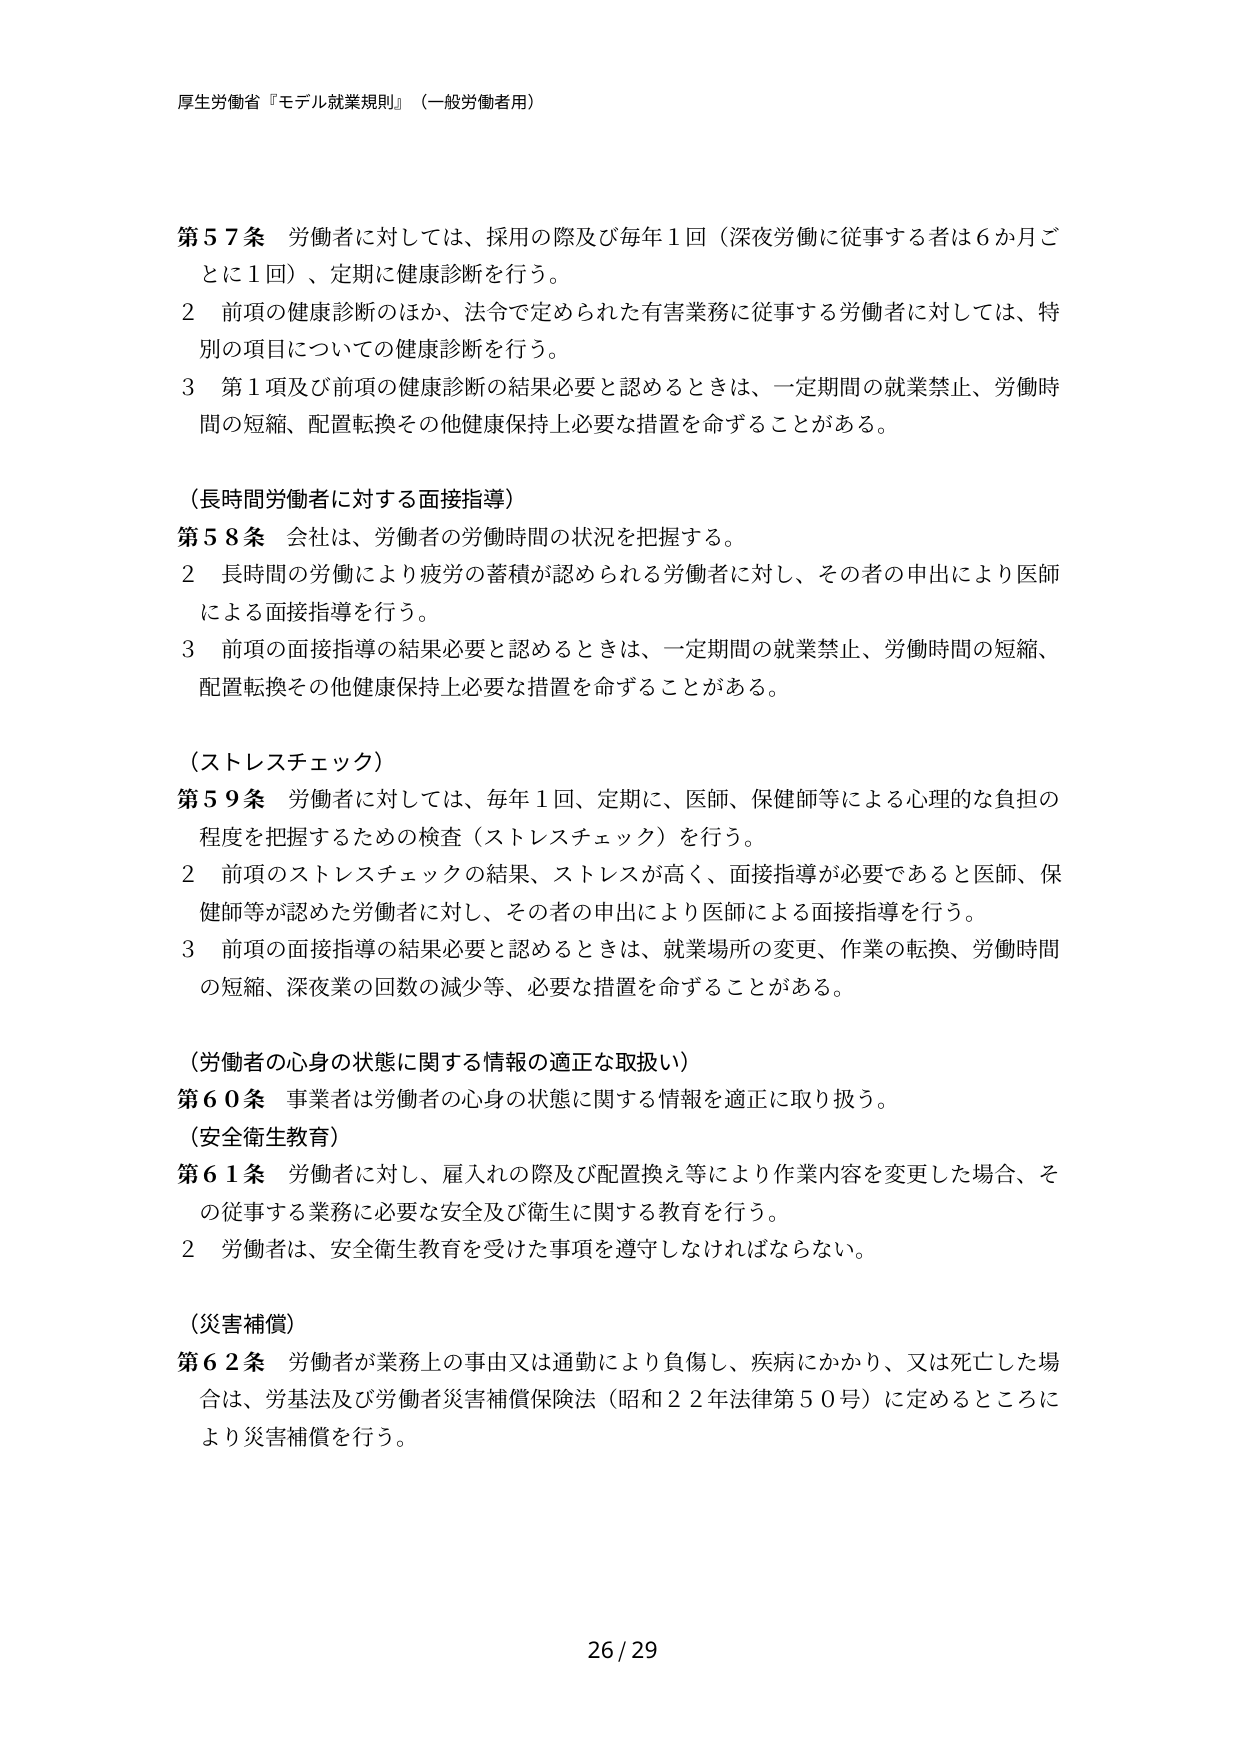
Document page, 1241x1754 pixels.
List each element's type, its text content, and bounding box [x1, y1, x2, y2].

text 第５７条 労働者に対しては、採用の際及び毎年１回（深夜労働に従事する者は６か月ごとに１回）、定期に健康診断を行う。 [177, 217, 1063, 292]
text ３ 第１項及び前項の健康診断の結果必要と認めるときは、一定期間の就業禁止、労働時間の短縮、配置転換その他健康保持上必要な措置を命ずることがある。 [177, 367, 1063, 442]
text （ストレスチェック） [177, 742, 1063, 779]
text ３ 前項の面接指導の結果必要と認めるときは、一定期間の就業禁止、労働時間の短縮、配置転換その他健康保持上必要な措置を命ずることがある。 [177, 629, 1063, 704]
text 第６１条 労働者に対し、雇入れの際及び配置換え等により作業内容を変更した場合、その従事する業務に必要な安全及び衛生に関する教育を行う。 [177, 1154, 1063, 1229]
text ２ 前項の健康診断のほか、法令で定められた有害業務に従事する労働者に対しては、特別の項目についての健康診断を行う。 [177, 292, 1063, 367]
text ２ 長時間の労働により疲労の蓄積が認められる労働者に対し、その者の申出により医師による面接指導を行う。 [177, 554, 1063, 629]
text 第６０条 事業者は労働者の心身の状態に関する情報を適正に取り扱う。 [177, 1079, 1063, 1117]
text （安全衛生教育） [177, 1117, 1063, 1154]
text （労働者の心身の状態に関する情報の適正な取扱い） [177, 1042, 1063, 1079]
text ２ 労働者は、安全衛生教育を受けた事項を遵守しなければならない。 [177, 1229, 1063, 1267]
text ３ 前項の面接指導の結果必要と認めるときは、就業場所の変更、作業の転換、労働時間の短縮、深夜業の回数の減少等、必要な措置を命ずることがある。 [177, 929, 1063, 1004]
text （災害補償） [177, 1304, 1063, 1342]
text （長時間労働者に対する面接指導） [177, 479, 1063, 517]
text 第６２条 労働者が業務上の事由又は通勤により負傷し、疾病にかかり、又は死亡した場合は、労基法及び労働者災害補償保険法（昭和２２年法律第５０号）に定めるところにより災害補償を行う。 [177, 1342, 1063, 1454]
text 第５９条 労働者に対しては、毎年１回、定期に、医師、保健師等による心理的な負担の程度を把握するための検査（ストレスチェック）を行う。 [177, 779, 1063, 854]
text 第５８条 会社は、労働者の労働時間の状況を把握する。 [177, 517, 1063, 554]
text ２ 前項のストレスチェックの結果、ストレスが高く、面接指導が必要であると医師、保健師等が認めた労働者に対し、その者の申出により医師による面接指導を行う。 [177, 854, 1063, 929]
